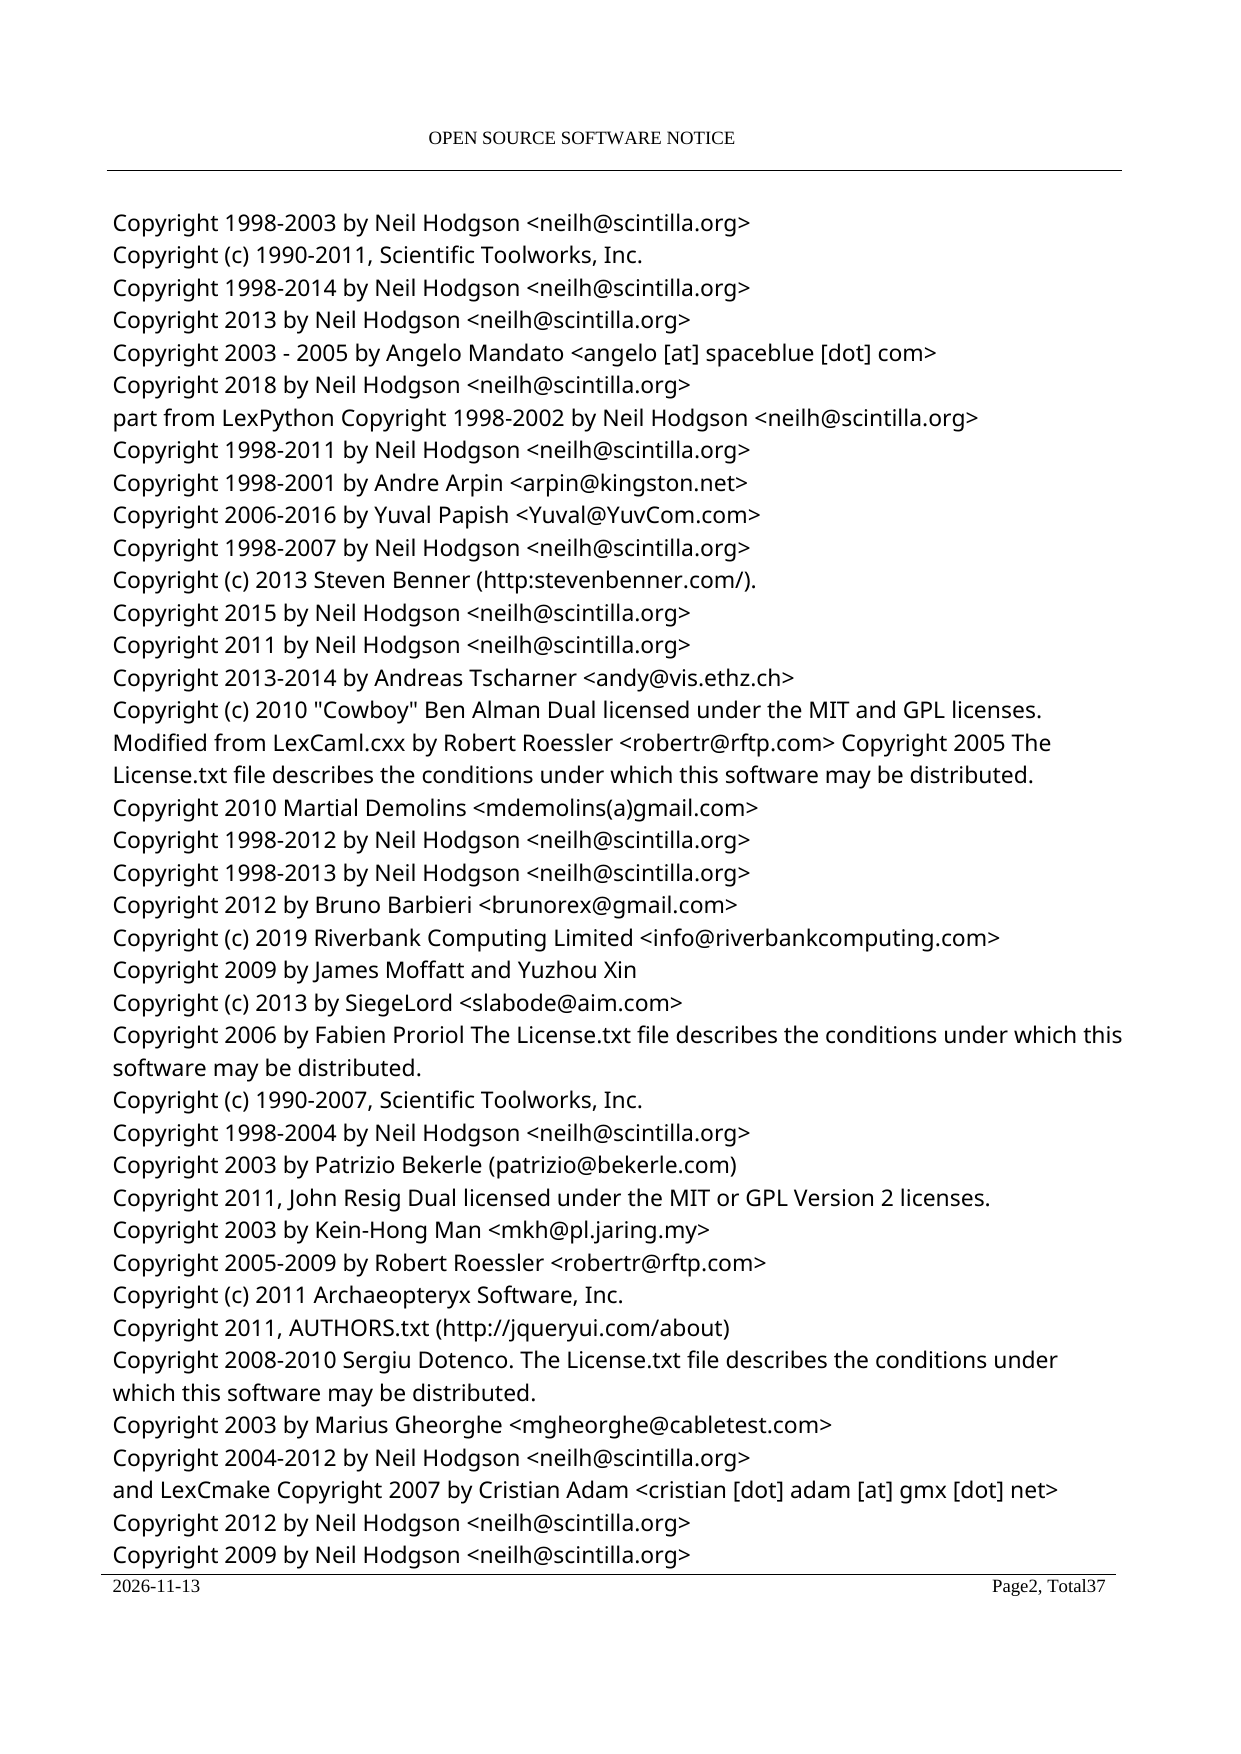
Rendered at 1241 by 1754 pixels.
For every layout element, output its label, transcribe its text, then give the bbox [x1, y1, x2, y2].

text Copyright 2006 by Fabien Proriol The License.txt file describes the conditions under which this software may be distributed. [112, 1019, 1128, 1084]
text Copyright 2003 by Patrizio Bekerle (patrizio@bekerle.com) [112, 1149, 1128, 1181]
text part from LexPython Copyright 1998-2002 by Neil Hodgson <neilh@scintilla.org> [112, 401, 1128, 434]
text Copyright 2011, John Resig Dual licensed under the MIT or GPL Version 2 licenses. [112, 1181, 1128, 1214]
text Copyright 2003 by Kein-Hong Man <mkh@pl.jaring.my> [112, 1214, 1128, 1246]
text Copyright 2010 Martial Demolins <mdemolins(a)gmail.com> [112, 791, 1128, 824]
text Copyright 2012 by Bruno Barbieri <brunorex@gmail.com> [112, 889, 1128, 921]
text Copyright 1998-2001 by Andre Arpin <arpin@kingston.net> [112, 466, 1128, 499]
text Copyright 2013 by Neil Hodgson <neilh@scintilla.org> [112, 304, 1128, 336]
text Copyright 2011 by Neil Hodgson <neilh@scintilla.org> [112, 629, 1128, 661]
text Copyright 2009 by Neil Hodgson <neilh@scintilla.org> [112, 1539, 1128, 1571]
text Copyright 2003 by Marius Gheorghe <mgheorghe@cabletest.com> [112, 1409, 1128, 1441]
text Copyright 1998-2011 by Neil Hodgson <neilh@scintilla.org> [112, 434, 1128, 466]
text Copyright 1998-2012 by Neil Hodgson <neilh@scintilla.org> [112, 824, 1128, 856]
text Copyright 2003 - 2005 by Angelo Mandato <angelo [at] spaceblue [dot] com> [112, 336, 1128, 369]
text Copyright (c) 2011 Archaeopteryx Software, Inc. [112, 1279, 1128, 1311]
text Copyright 2005-2009 by Robert Roessler <robertr@rftp.com> [112, 1246, 1128, 1279]
text Copyright 2018 by Neil Hodgson <neilh@scintilla.org> [112, 369, 1128, 401]
text Copyright (c) 2013 Steven Benner (http:stevenbenner.com/). [112, 564, 1128, 596]
text Copyright 1998-2014 by Neil Hodgson <neilh@scintilla.org> [112, 271, 1128, 304]
text Copyright 2013-2014 by Andreas Tscharner <andy@vis.ethz.ch> [112, 661, 1128, 694]
text Copyright 1998-2013 by Neil Hodgson <neilh@scintilla.org> [112, 856, 1128, 889]
text Copyright 1998-2007 by Neil Hodgson <neilh@scintilla.org> [112, 531, 1128, 564]
text and LexCmake Copyright 2007 by Cristian Adam <cristian [dot] adam [at] gmx [dot] net> [112, 1474, 1128, 1506]
text Copyright (c) 1990-2011, Scientific Toolworks, Inc. [112, 239, 1128, 271]
text Copyright (c) 2019 Riverbank Computing Limited <info@riverbankcomputing.com> [112, 921, 1128, 954]
text Copyright 2011, AUTHORS.txt (http://jqueryui.com/about) [112, 1311, 1128, 1344]
text Modified from LexCaml.cxx by Robert Roessler <robertr@rftp.com> Copyright 2005 The License.txt file describes the conditions under which this software may be distributed. [112, 726, 1128, 791]
text Copyright 2006-2016 by Yuval Papish <Yuval@YuvCom.com> [112, 499, 1128, 531]
text Copyright 2012 by Neil Hodgson <neilh@scintilla.org> [112, 1506, 1128, 1539]
text Copyright 2015 by Neil Hodgson <neilh@scintilla.org> [112, 596, 1128, 629]
text Copyright (c) 2013 by SiegeLord <slabode@aim.com> [112, 986, 1128, 1019]
text Copyright 2004-2012 by Neil Hodgson <neilh@scintilla.org> [112, 1441, 1128, 1474]
text Copyright 1998-2004 by Neil Hodgson <neilh@scintilla.org> [112, 1116, 1128, 1149]
text Copyright (c) 2010 "Cowboy" Ben Alman Dual licensed under the MIT and GPL licenses. [112, 694, 1128, 726]
text Copyright (c) 1990-2007, Scientific Toolworks, Inc. [112, 1084, 1128, 1116]
text Copyright 2009 by James Moffatt and Yuzhou Xin [112, 954, 1128, 986]
text Copyright 2008-2010 Sergiu Dotenco. The License.txt file describes the conditions under which this software may be distributed. [112, 1344, 1128, 1409]
text Copyright 1998-2003 by Neil Hodgson <neilh@scintilla.org> [112, 206, 1128, 239]
